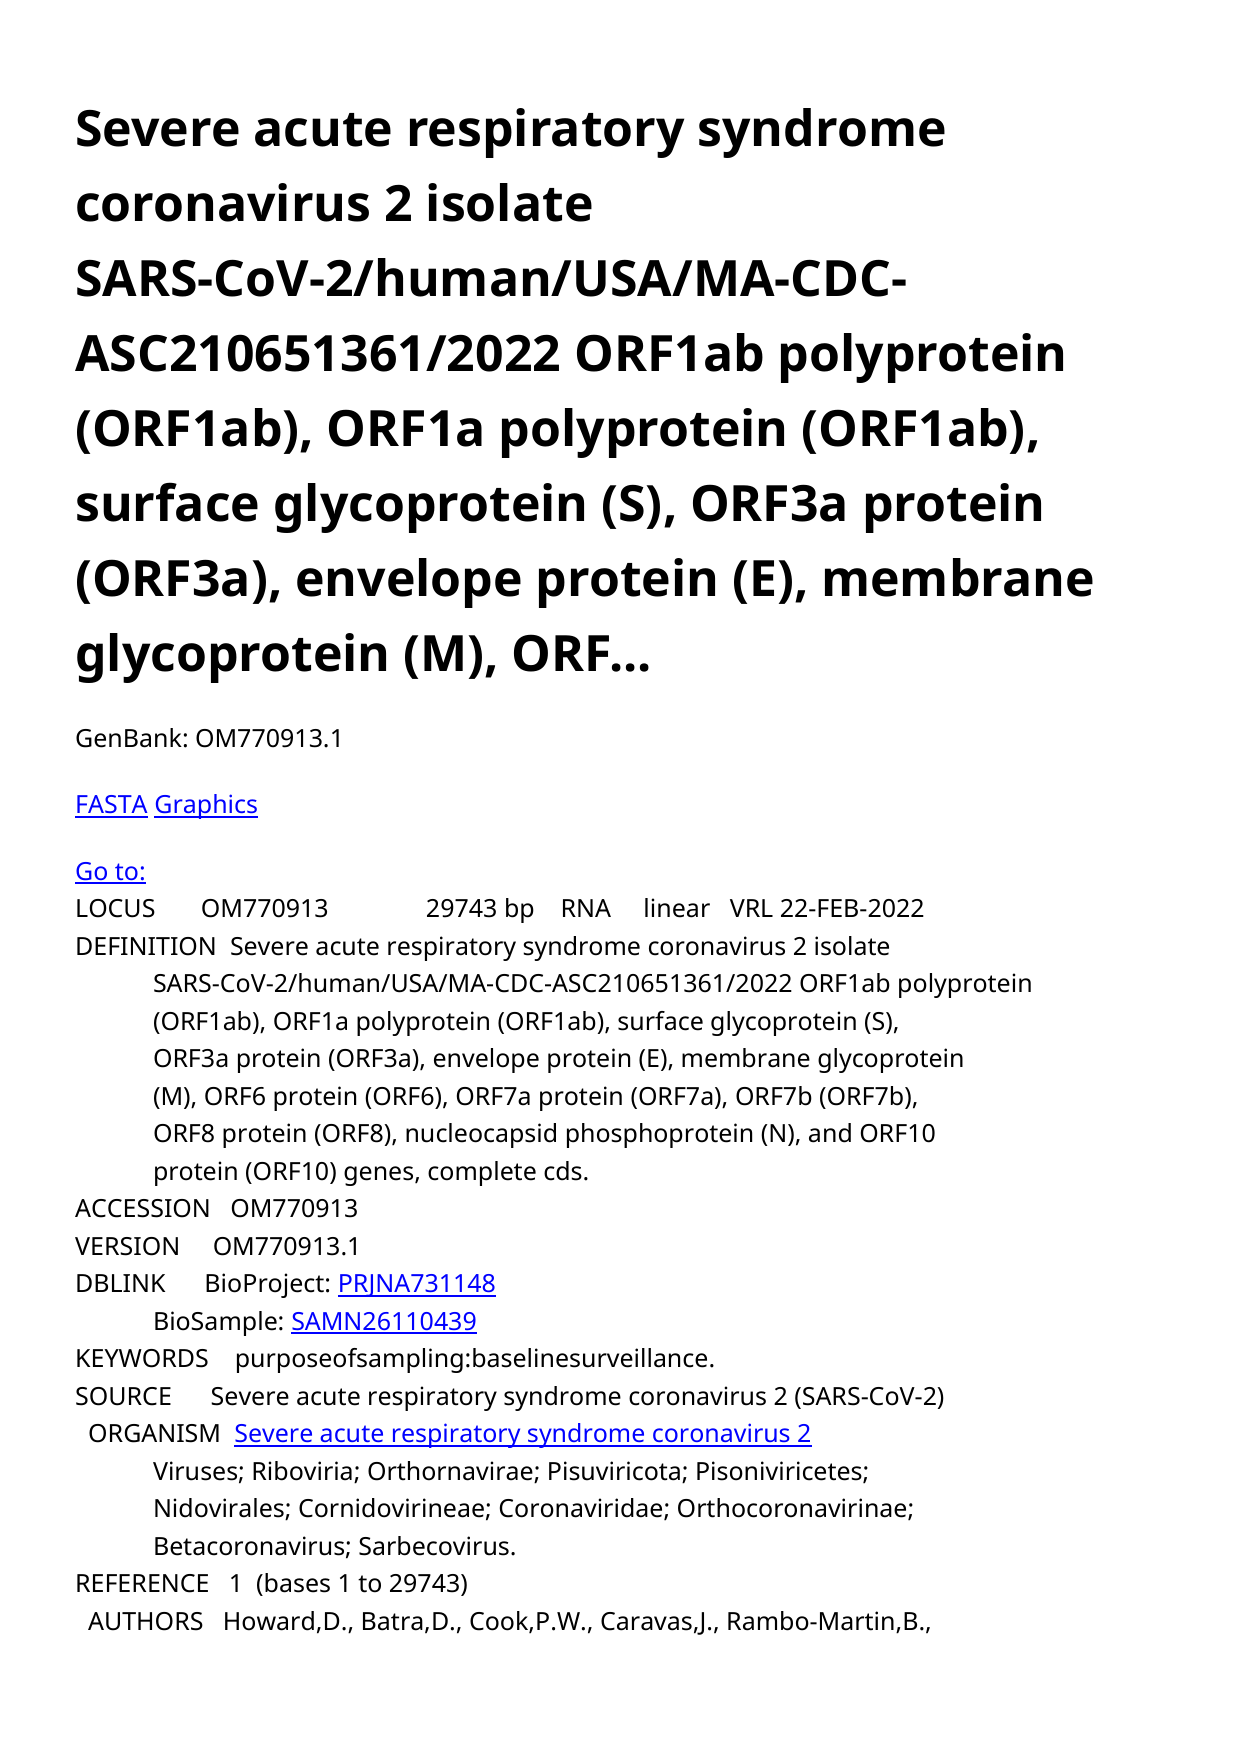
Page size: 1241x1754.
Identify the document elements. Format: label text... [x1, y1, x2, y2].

text ORF8 protein (ORF8), nucleocapsid phosphoprotein (N), and ORF10 [75, 1114, 1165, 1152]
text DBLINK BioProject: PRJNA731148 [75, 1264, 1165, 1302]
text LOCUS OM770913 29743 bp RNA linear VRL 22-FEB-2022 [75, 889, 1165, 927]
text ORGANISM Severe acute respiratory syndrome coronavirus 2 [75, 1414, 1165, 1452]
text (M), ORF6 protein (ORF6), ORF7a protein (ORF7a), ORF7b (ORF7b), [75, 1077, 1165, 1114]
text SARS-CoV-2/human/USA/MA-CDC-ASC210651361/2022 ORF1ab polyprotein [75, 964, 1165, 1002]
text (ORF1ab), ORF1a polyprotein (ORF1ab), surface glycoprotein (S), [75, 1002, 1165, 1039]
text AUTHORS Howard,D., Batra,D., Cook,P.W., Caravas,J., Rambo-Martin,B., [75, 1602, 1165, 1639]
text BioSample: SAMN26110439 [75, 1302, 1165, 1339]
text Betacoronavirus; Sarbecovirus. [75, 1527, 1165, 1564]
text Nidovirales; Cornidovirineae; Coronaviridae; Orthocoronavirinae; [75, 1489, 1165, 1527]
text REFERENCE 1 (bases 1 to 29743) [75, 1564, 1165, 1602]
text GenBank: OM770913.1 [75, 719, 1165, 756]
text FASTA Graphics [75, 785, 1165, 823]
text VERSION OM770913.1 [75, 1227, 1165, 1264]
text protein (ORF10) genes, complete cds. [75, 1152, 1165, 1189]
text Viruses; Riboviria; Orthornavirae; Pisuviricota; Pisoniviricetes; [75, 1452, 1165, 1489]
text ACCESSION OM770913 [75, 1189, 1165, 1227]
text KEYWORDS purposeofsampling:baselinesurveillance. [75, 1339, 1165, 1377]
text DEFINITION Severe acute respiratory syndrome coronavirus 2 isolate [75, 927, 1165, 964]
text Severe acute respiratory syndrome coronavirus 2 isolate SARS-CoV-2/human/USA/MA-CDC-ASC210651361/2022 ORF1ab polyprotein (ORF1ab), ORF1a polyprotein (ORF1ab), surface glycoprotein (S), ORF3a protein (ORF3a), envelope protein (E), membrane glycoprotein (M), ORF... [75, 89, 1165, 689]
text Go to: [75, 852, 1165, 889]
text ORF3a protein (ORF3a), envelope protein (E), membrane glycoprotein [75, 1039, 1165, 1077]
text SOURCE Severe acute respiratory syndrome coronavirus 2 (SARS-CoV-2) [75, 1377, 1165, 1414]
